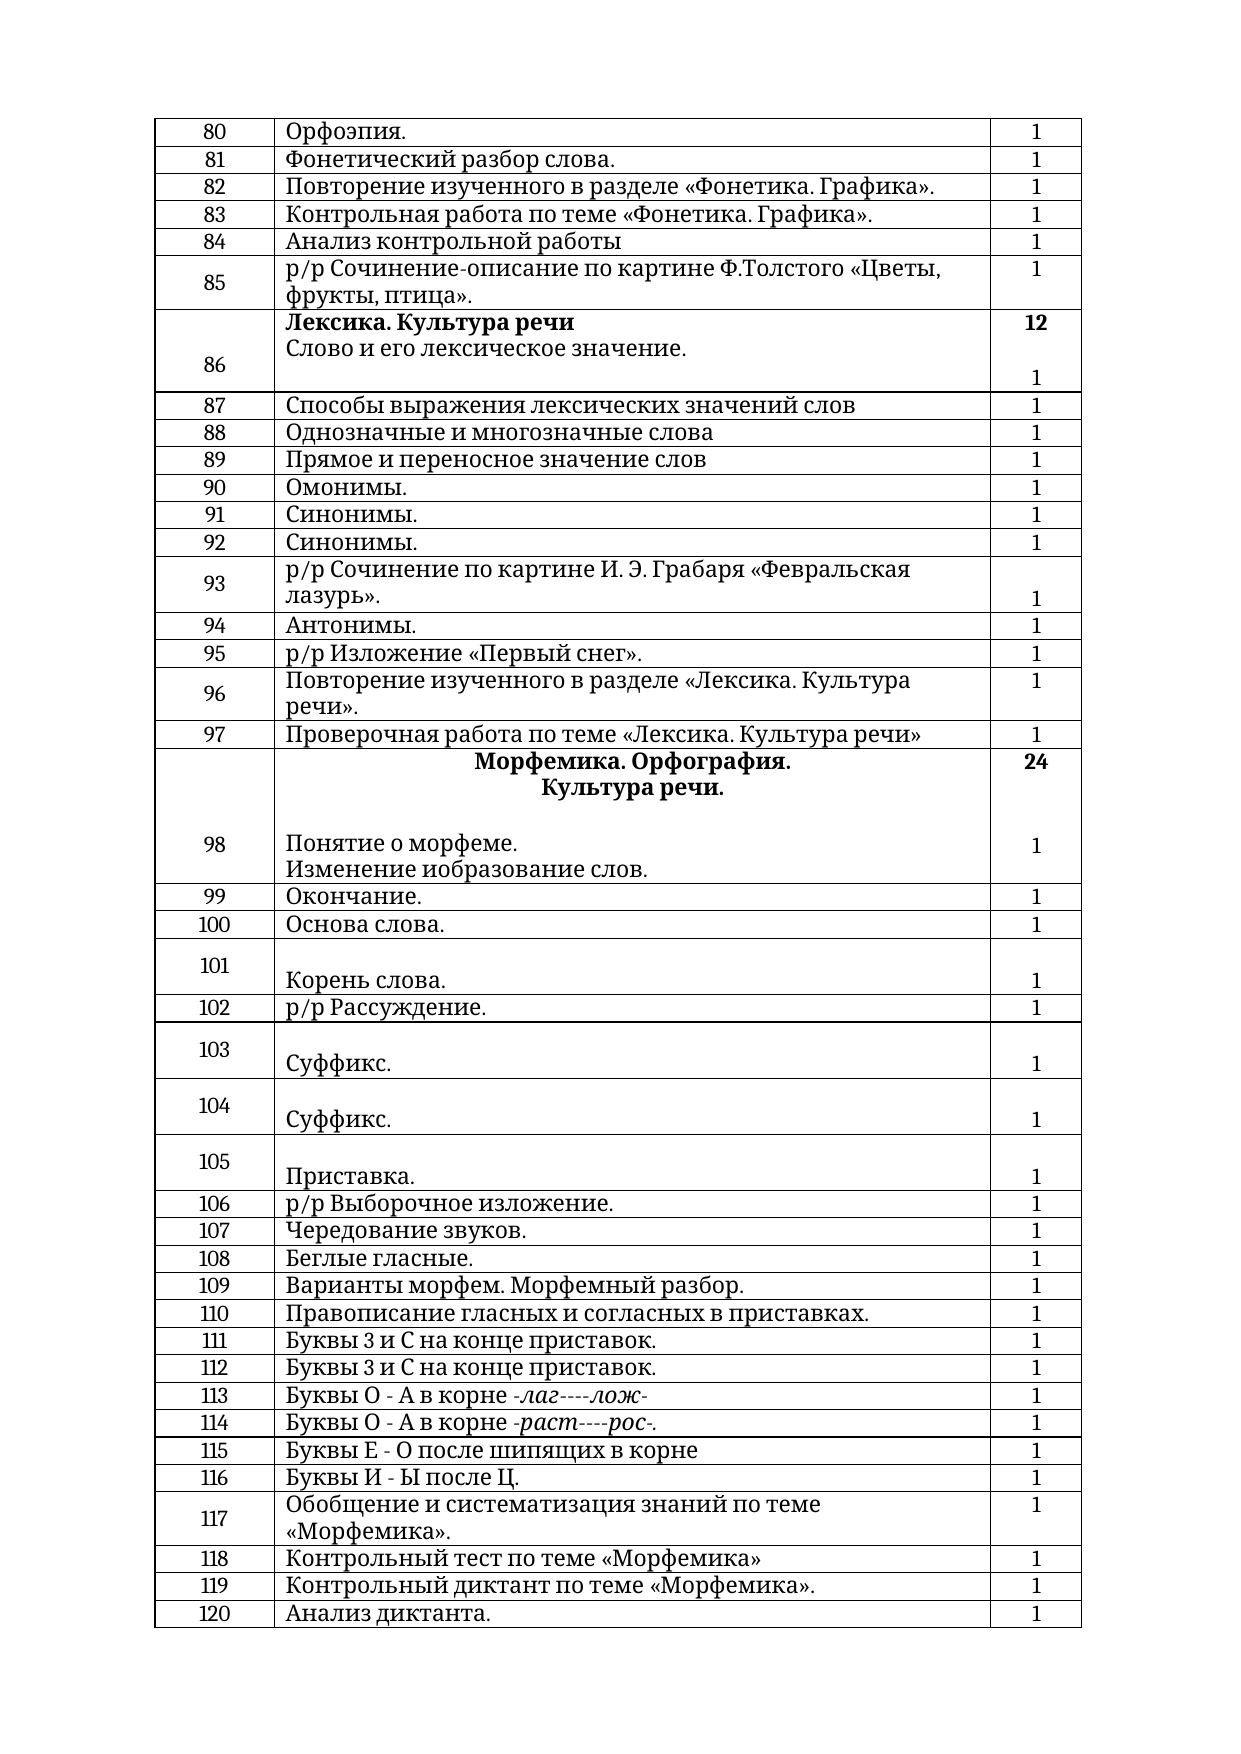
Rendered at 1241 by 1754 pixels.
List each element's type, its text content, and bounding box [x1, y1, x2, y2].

table_cell 1 [991, 884, 1081, 910]
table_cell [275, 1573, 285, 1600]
table_cell 108 [156, 1246, 274, 1272]
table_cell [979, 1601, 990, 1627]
table_cell 1 [991, 1465, 1081, 1491]
table_cell 1 [991, 1573, 1081, 1600]
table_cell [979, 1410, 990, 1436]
table_cell 1 [991, 1246, 1081, 1272]
table_cell 1 [991, 939, 1081, 994]
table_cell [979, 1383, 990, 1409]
table_cell 83 [156, 201, 274, 228]
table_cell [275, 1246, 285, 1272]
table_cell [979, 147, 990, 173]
table_cell 87 [156, 393, 274, 419]
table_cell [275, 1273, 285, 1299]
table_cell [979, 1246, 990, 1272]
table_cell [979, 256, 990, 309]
table_cell 1 [991, 1273, 1081, 1299]
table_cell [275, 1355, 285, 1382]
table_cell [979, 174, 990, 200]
table_cell 1 [991, 613, 1081, 639]
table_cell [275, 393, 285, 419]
table_cell 1 [991, 256, 1081, 309]
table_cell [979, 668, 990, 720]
table_cell 1 [991, 147, 1081, 173]
table_cell 105 [156, 1135, 274, 1190]
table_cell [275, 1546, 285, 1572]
table_cell 1 [991, 1355, 1081, 1382]
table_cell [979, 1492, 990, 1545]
table_cell р/р Сочинение по картине И. Э. Грабаря «Февральская лазурь». [275, 557, 990, 612]
table_cell 86 [156, 310, 274, 391]
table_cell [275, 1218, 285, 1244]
table_cell 98 [156, 749, 274, 883]
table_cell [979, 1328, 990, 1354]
table_cell 119 [156, 1573, 274, 1600]
table_cell 1 [991, 1601, 1081, 1627]
table_cell 1 [991, 911, 1081, 938]
table_cell 88 [156, 420, 274, 446]
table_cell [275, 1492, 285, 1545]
table_cell 1 [991, 640, 1081, 667]
table_cell 1 [991, 502, 1081, 528]
table_cell 1 [991, 1438, 1081, 1464]
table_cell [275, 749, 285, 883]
table_cell 103 [156, 1023, 274, 1077]
table_cell 1 [991, 201, 1081, 228]
table_cell 1 [991, 557, 1081, 612]
table_cell 95 [156, 640, 274, 667]
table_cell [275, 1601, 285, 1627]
table_cell 100 [156, 911, 274, 938]
table_cell 120 [156, 1601, 274, 1627]
table_cell 93 [156, 557, 274, 612]
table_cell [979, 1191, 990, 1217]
table_cell 1 [991, 1300, 1081, 1327]
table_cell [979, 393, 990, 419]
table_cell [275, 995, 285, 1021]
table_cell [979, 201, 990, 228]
table_cell 113 [156, 1383, 274, 1409]
table_cell 107 [156, 1218, 274, 1244]
table_cell 89 [156, 447, 274, 473]
table_cell 104 [156, 1079, 274, 1134]
table_cell 1 [991, 174, 1081, 200]
table_cell 110 [156, 1300, 274, 1327]
table_cell 96 [156, 668, 274, 720]
table_cell 80 [156, 119, 274, 146]
table_cell 1 [991, 1410, 1081, 1436]
table_cell 1 [991, 1135, 1081, 1190]
table_cell 81 [156, 147, 274, 173]
table_cell Лексика. Культура речи Слово и его лексическое значение. [275, 310, 990, 391]
table_cell 115 [156, 1438, 274, 1464]
table_cell 116 [156, 1465, 274, 1491]
table_cell 112 [156, 1355, 274, 1382]
table_cell 82 [156, 174, 274, 200]
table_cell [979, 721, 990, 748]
table_cell 1 [991, 475, 1081, 501]
table_cell 1 [991, 1328, 1081, 1354]
table_cell 1 [991, 721, 1081, 748]
table_cell 1 [991, 1191, 1081, 1217]
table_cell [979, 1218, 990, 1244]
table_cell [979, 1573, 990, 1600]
table_cell 111 [156, 1328, 274, 1354]
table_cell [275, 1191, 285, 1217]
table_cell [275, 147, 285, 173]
table_cell 118 [156, 1546, 274, 1572]
table_cell 1 [991, 1546, 1081, 1572]
table_cell 84 [156, 229, 274, 255]
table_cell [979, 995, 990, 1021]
table_cell 92 [156, 529, 274, 556]
table_cell 101 [156, 939, 274, 994]
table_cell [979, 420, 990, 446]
table_cell 106 [156, 1191, 274, 1217]
table_cell 1 [991, 447, 1081, 473]
table_cell 109 [156, 1273, 274, 1299]
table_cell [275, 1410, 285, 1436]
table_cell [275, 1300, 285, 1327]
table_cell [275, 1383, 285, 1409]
table_cell 1 [991, 995, 1081, 1021]
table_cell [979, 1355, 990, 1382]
table_cell 102 [156, 995, 274, 1021]
table_cell 1 [991, 1218, 1081, 1244]
table_cell 1 [991, 229, 1081, 255]
table_cell 24 1 [991, 749, 1081, 883]
table_cell 1 [991, 668, 1081, 720]
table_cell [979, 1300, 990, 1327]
table_cell 91 [156, 502, 274, 528]
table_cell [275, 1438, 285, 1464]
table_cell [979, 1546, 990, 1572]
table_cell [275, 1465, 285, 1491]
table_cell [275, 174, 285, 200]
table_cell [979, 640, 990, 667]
table_cell 1 [991, 1079, 1081, 1134]
table_cell 97 [156, 721, 274, 748]
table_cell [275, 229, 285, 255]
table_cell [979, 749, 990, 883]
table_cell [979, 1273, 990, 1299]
table_cell 1 [991, 393, 1081, 419]
table_cell 1 [991, 1023, 1081, 1077]
table_cell 1 [991, 420, 1081, 446]
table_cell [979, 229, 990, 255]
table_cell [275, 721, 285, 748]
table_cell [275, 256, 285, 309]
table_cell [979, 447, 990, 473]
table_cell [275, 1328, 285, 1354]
table_cell 90 [156, 475, 274, 501]
table_cell 1 [991, 529, 1081, 556]
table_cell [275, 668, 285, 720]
table_cell 1 [991, 1383, 1081, 1409]
table_cell 85 [156, 256, 274, 309]
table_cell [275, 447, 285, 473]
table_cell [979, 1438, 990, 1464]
table_cell 114 [156, 1410, 274, 1436]
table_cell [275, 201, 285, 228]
table_cell 12 1 [991, 310, 1081, 391]
table_cell 1 [991, 119, 1081, 146]
table_cell 117 [156, 1492, 274, 1545]
table_cell 1 [991, 1492, 1081, 1545]
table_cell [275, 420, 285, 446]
table_cell 99 [156, 884, 274, 910]
table_cell 94 [156, 613, 274, 639]
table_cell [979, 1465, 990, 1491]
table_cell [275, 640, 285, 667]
